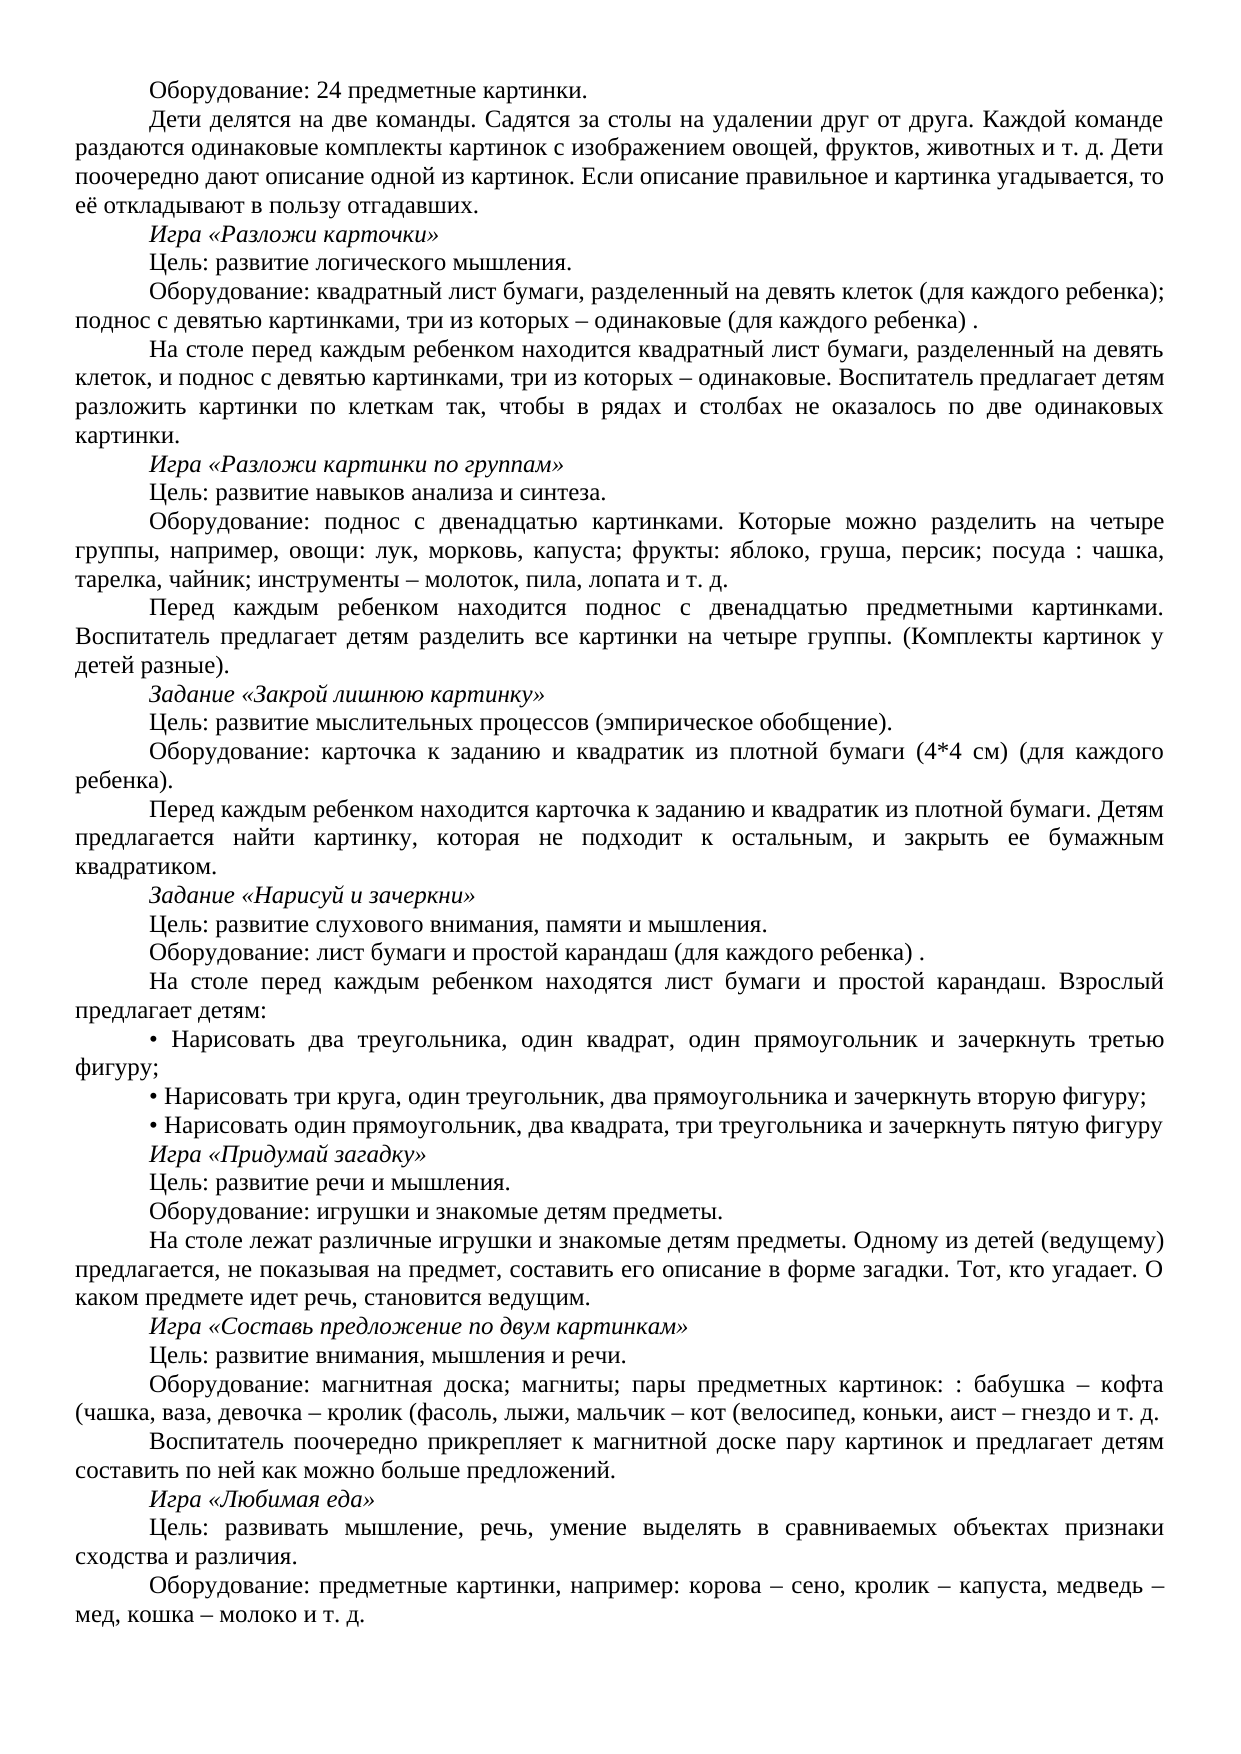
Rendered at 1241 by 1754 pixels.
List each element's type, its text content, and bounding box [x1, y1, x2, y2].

text Оборудование: квадратный лист бумаги, разделенный на девять клеток (для каждого ребенка); поднос с девятью картинками, три из которых – одинаковые (для каждого ребенка) . [75, 276, 1165, 334]
text На столе перед каждым ребенком находится квадратный лист бумаги, разделенный на девять клеток, и поднос с девятью картинками, три из которых – одинаковые. Воспитатель предлагает детям разложить картинки по клеткам так, чтобы в рядах и столбах не оказалось по две одинаковых картинки. [75, 334, 1165, 449]
text Цель: развитие навыков анализа и синтеза. [75, 477, 1165, 506]
text Перед каждым ребенком находится карточка к заданию и квадратик из плотной бумаги. Детям предлагается найти картинку, которая не подходит к остальным, и закрыть ее бумажным квадратиком. [75, 794, 1165, 880]
text Оборудование: игрушки и знакомые детям предметы. [75, 1196, 1165, 1225]
text Цель: развивать мышление, речь, умение выделять в сравниваемых объектах признаки сходства и различия. [75, 1512, 1165, 1570]
text Задание «Закрой лишнюю картинку» [75, 679, 1165, 707]
text Воспитатель поочередно прикрепляет к магнитной доске пару картинок и предлагает детям составить по ней как можно больше предложений. [75, 1426, 1165, 1484]
text Цель: развитие мыслительных процессов (эмпирическое обобщение). [75, 707, 1165, 736]
text Игра «Составь предложение по двум картинкам» [75, 1311, 1165, 1340]
text Цель: развитие речи и мышления. [75, 1167, 1165, 1196]
text Дети делятся на две команды. Садятся за столы на удалении друг от друга. Каждой команде раздаются одинаковые комплекты картинок с изображением овощей, фруктов, животных и т. д. Дети поочередно дают описание одной из картинок. Если описание правильное и картинка угадывается, то её откладывают в пользу отгадавших. [75, 104, 1165, 219]
text Задание «Нарисуй и зачеркни» [75, 880, 1165, 909]
text Цель: развитие логического мышления. [75, 247, 1165, 276]
text Игра «Разложи картинки по группам» [75, 449, 1165, 477]
text Оборудование: магнитная доска; магниты; пары предметных картинок: : бабушка – кофта (чашка, ваза, девочка – кролик (фасоль, лыжи, мальчик – кот (велосипед, коньки, аист – гнездо и т. д. [75, 1369, 1165, 1426]
text Перед каждым ребенком находится поднос с двенадцатью предметными картинками. Воспитатель предлагает детям разделить все картинки на четыре группы. (Комплекты картинок у детей разные). [75, 592, 1165, 679]
text Оборудование: лист бумаги и простой карандаш (для каждого ребенка) . [75, 937, 1165, 966]
text Цель: развитие слухового внимания, памяти и мышления. [75, 909, 1165, 937]
text На столе лежат различные игрушки и знакомые детям предметы. Одному из детей (ведущему) предлагается, не показывая на предмет, составить его описание в форме загадки. Тот, кто угадает. О каком предмете идет речь, становится ведущим. [75, 1225, 1165, 1311]
text Игра «Разложи карточки» [75, 219, 1165, 247]
text Оборудование: предметные картинки, например: корова – сено, кролик – капуста, медведь – мед, кошка – молоко и т. д. [75, 1570, 1165, 1627]
text Оборудование: карточка к заданию и квадратик из плотной бумаги (4*4 см) (для каждого ребенка). [75, 736, 1165, 794]
text • Нарисовать два треугольника, один квадрат, один прямоугольник и зачеркнуть третью фигуру; [75, 1024, 1165, 1081]
text Игра «Придумай загадку» [75, 1139, 1165, 1167]
text • Нарисовать три круга, один треугольник, два прямоугольника и зачеркнуть вторую фигуру; [75, 1081, 1165, 1110]
text Оборудование: 24 предметные картинки. [75, 75, 1165, 104]
text Игра «Любимая еда» [75, 1484, 1165, 1512]
text Цель: развитие внимания, мышления и речи. [75, 1340, 1165, 1369]
text • Нарисовать один прямоугольник, два квадрата, три треугольника и зачеркнуть пятую фигуру [75, 1110, 1165, 1139]
text Оборудование: поднос с двенадцатью картинками. Которые можно разделить на четыре группы, например, овощи: лук, морковь, капуста; фрукты: яблоко, груша, персик; посуда : чашка, тарелка, чайник; инструменты – молоток, пила, лопата и т. д. [75, 506, 1165, 592]
text На столе перед каждым ребенком находятся лист бумаги и простой карандаш. Взрослый предлагает детям: [75, 966, 1165, 1024]
